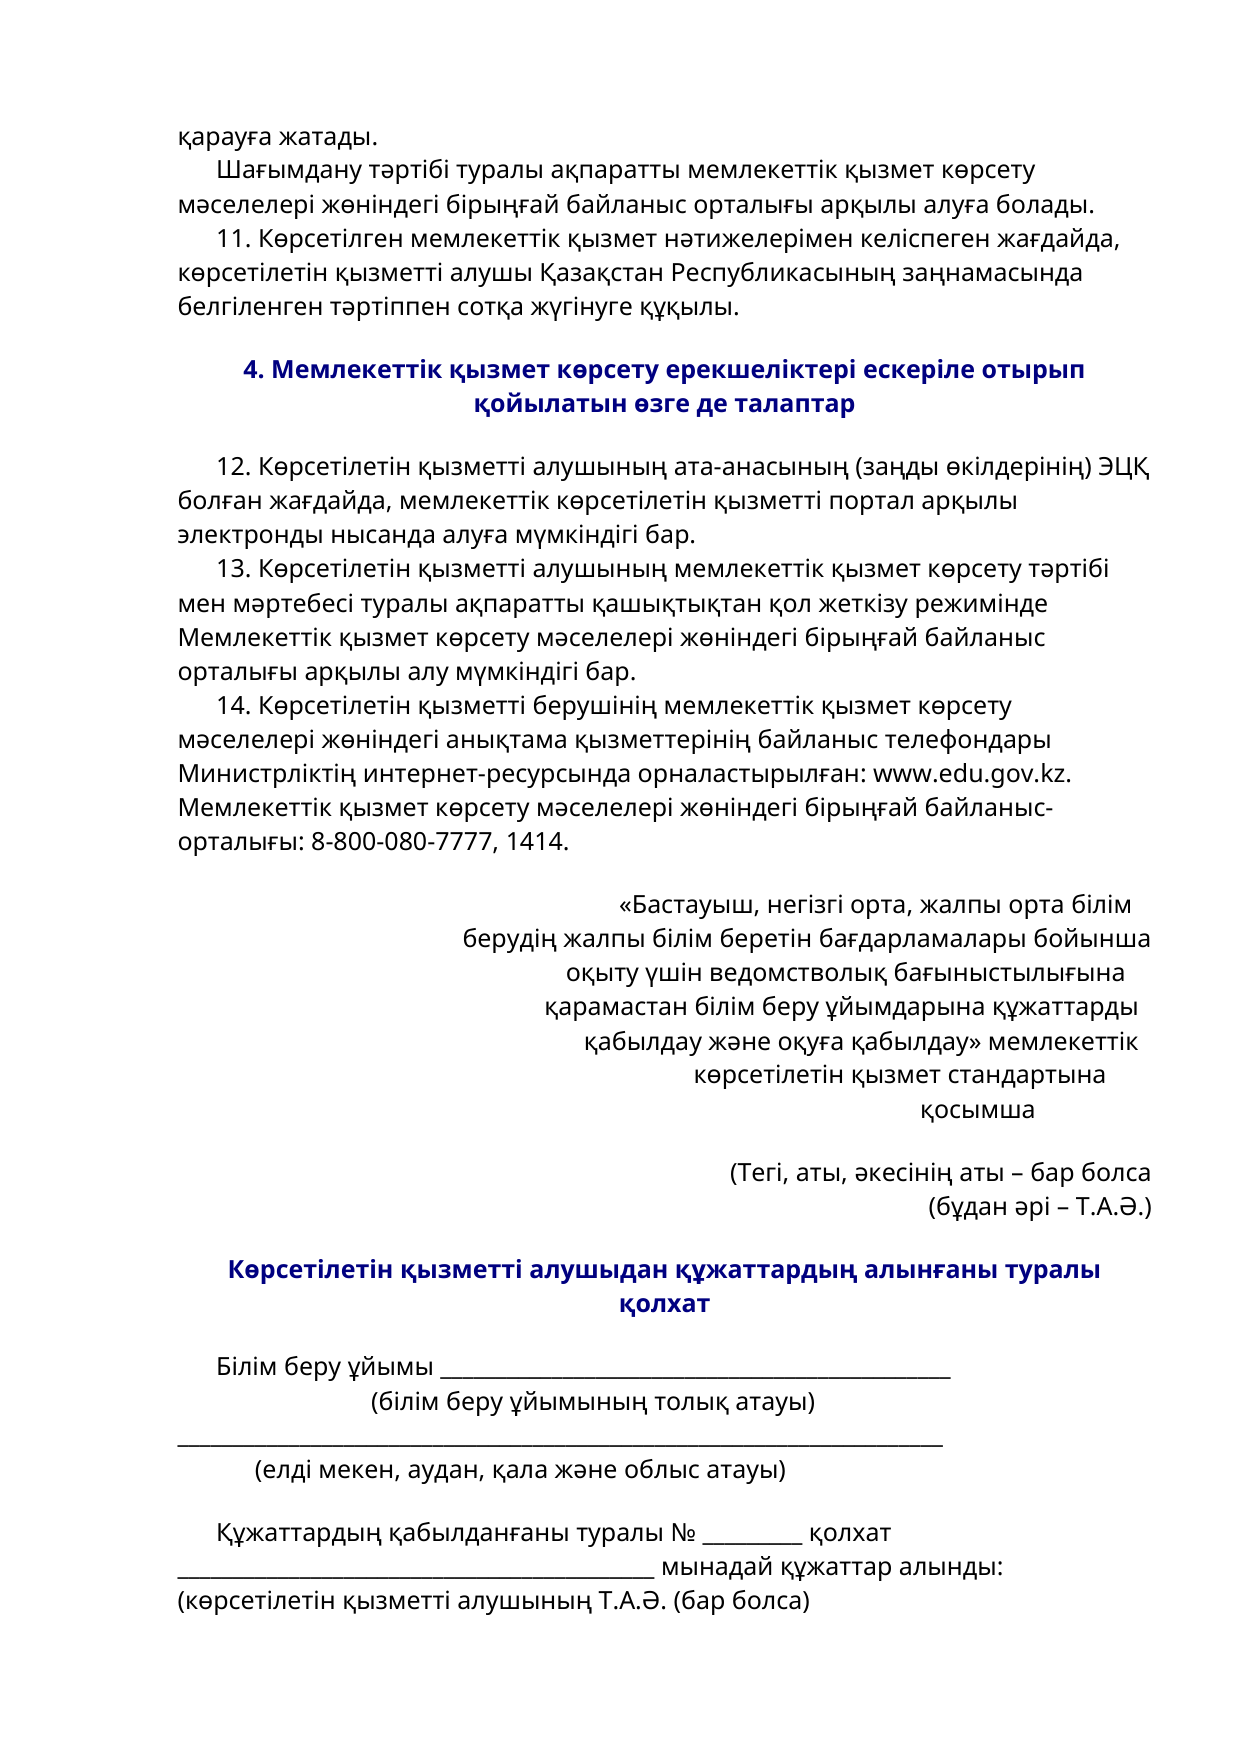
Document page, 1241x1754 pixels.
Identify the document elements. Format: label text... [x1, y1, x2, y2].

text 12. Көрсетілетін қызметті алушының ата-анасының (заңды өкілдерінің) ЭЦҚ болған жағдайда, мемлекеттік көрсетілетін қызметті портал арқылы электронды нысанда алуға мүмкіндігі бар. 13. Көрсетілетін қызметті алушының мемлекеттік қызмет көрсету тәртібі мен мәртебесі туралы ақпаратты қашықтықтан қол жеткізу режимінде Мемлекеттік қызмет көрсету мәселелері жөніндегі бірыңғай байланыс орталығы арқылы алу мүмкіндігі бар. 14. Көрсетілетін қызметті берушінің мемлекеттік қызмет көрсету мәселелері жөніндегі анықтама қызметтерінің байланыс телефондары Министрліктің интернет-ресурсында орналастырылған: www.edu.gov.kz. Мемлекеттік қызмет көрсету мәселелері жөніндегі бірыңғай байланыс-орталығы: 8-800-080-7777, 1414. [177, 449, 1152, 858]
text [177, 118, 1152, 322]
text 4. Мемлекеттік қызмет көрсету ерекшеліктері ескеріле отырып қойылатын өзге де талаптар [177, 352, 1152, 420]
text Құжаттардың қабылданғаны туралы № _________ қолхат ___________________________________________ мынадай құжаттар алынды: (көрсетілетін қызметті алушының Т.А.Ә. (бар болса) [177, 1514, 1152, 1617]
text Көрсетілетін қызметті алушыдан құжаттардың алынғаны туралы қолхат [177, 1252, 1152, 1320]
text Білім беру ұйымы ______________________________________________ (білім беру ұйымының толық атауы) _____________________________________________________________________ (елді мекен, аудан, қала және облыс атауы) [177, 1349, 1152, 1485]
text (Тегі, аты, әкесінің аты – бар болса (бұдан әрі – Т.А.Ә.) [177, 1154, 1152, 1223]
text «Бастауыш, негізгі орта, жалпы орта білім берудің жалпы білім беретін бағдарламалары бойынша оқыту үшін ведомстволық бағыныстылығына қарамастан білім беру ұйымдарына құжаттарды қабылдау және оқуға қабылдау» мемлекеттік көрсетілетін қызмет стандартына қосымша [177, 887, 1152, 1125]
